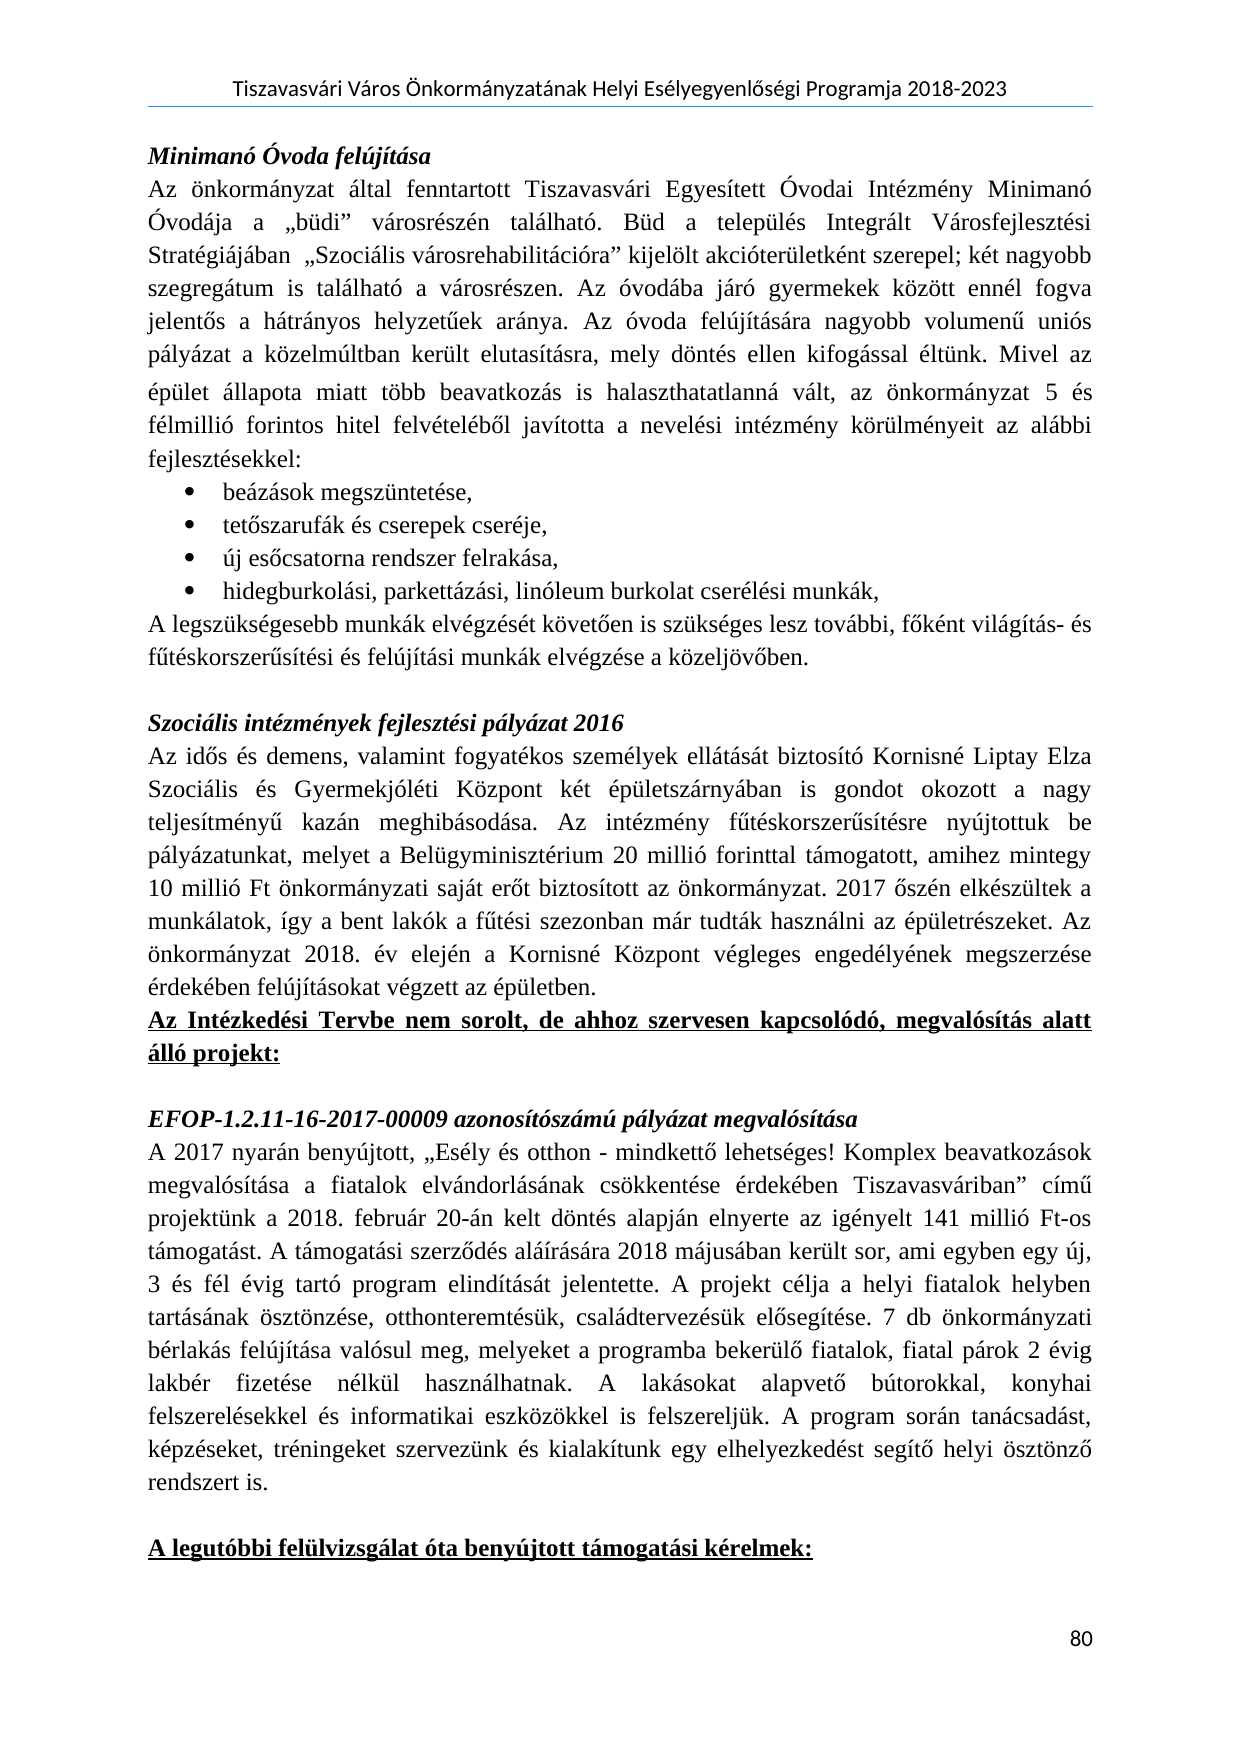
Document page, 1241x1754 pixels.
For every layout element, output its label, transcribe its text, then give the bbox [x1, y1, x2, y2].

text Az önkormányzat által fenntartott Tiszavasvári Egyesített Óvodai Intézmény Minimanó Óvodája a „büdi” városrészén található. Büd a település Integrált Városfejlesztési Stratégiájában „Szociális városrehabilitációra” kijelölt akcióterületként szerepel; két nagyobb szegregátum is található a városrészen. Az óvodába járó gyermekek között ennél fogva jelentős a hátrányos helyzetűek aránya. Az óvoda felújítására nagyobb volumenű uniós pályázat a közelmúltban került elutasításra, mely döntés ellen kifogással éltünk. Mivel az épület állapota miatt több beavatkozás is halaszthatatlanná vált, az önkormányzat 5 és félmillió forintos hitel felvételéből javította a nevelési intézmény körülményeit az alábbi fejlesztésekkel: [148, 174, 1093, 472]
text Az Intézkedési Tervbe nem sorolt, de ahhoz szervesen kapcsolódó, megvalósítás alatt álló projekt: [148, 1005, 1093, 1067]
text Az idős és demens, valamint fogyatékos személyek ellátását biztosító Kornisné Liptay Elza Szociális és Gyermekjóléti Központ két épületszárnyában is gondot okozott a nagy teljesítményű kazán meghibásodása. Az intézmény fűtéskorszerűsítésre nyújtottuk be pályázatunkat, melyet a Belügyminisztérium 20 millió forinttal támogatott, amihez mintegy 10 millió Ft önkormányzati saját erőt biztosított az önkormányzat. 2017 őszén elkészültek a munkálatok, így a bent lakók a fűtési szezonban már tudták használni az épületrészeket. Az önkormányzat 2018. év elején a Kornisné Központ végleges engedélyének megszerzése érdekében felújításokat végzett az épületben. [148, 741, 1093, 1001]
list hidegburkolási, parkettázási, linóleum burkolat cserélési munkák, [185, 576, 1093, 604]
text A legutóbbi felülvizsgálat óta benyújtott támogatási kérelmek: [148, 1533, 1093, 1562]
text Minimanó Óvoda felújítása [148, 141, 1093, 170]
list tetőszarufák és cserepek cseréje, [185, 510, 1093, 538]
text Szociális intézmények fejlesztési pályázat 2016 [148, 708, 1093, 737]
text A 2017 nyarán benyújtott, „Esély és otthon - mindkettő lehetséges! Komplex beavatkozások megvalósítása a fiatalok elvándorlásának csökkentése érdekében Tiszavasváriban” című projektünk a 2018. február 20-án kelt döntés alapján elnyerte az igényelt 141 millió Ft-os támogatást. A támogatási szerződés aláírására 2018 májusában került sor, ami egyben egy új, 3 és fél évig tartó program elindítását jelentette. A projekt célja a helyi fiatalok helyben tartásának ösztönzése, otthonteremtésük, családtervezésük elősegítése. 7 db önkormányzati bérlakás felújítása valósul meg, melyeket a programba bekerülő fiatalok, fiatal párok 2 évig lakbér fizetése nélkül használhatnak. A lakásokat alapvető bútorokkal, konyhai felszerelésekkel és informatikai eszközökkel is felszereljük. A program során tanácsadást, képzéseket, tréningeket szervezünk és kialakítunk egy elhelyezkedést segítő helyi ösztönző rendszert is. [148, 1137, 1093, 1496]
list új esőcsatorna rendszer felrakása, [185, 543, 1093, 571]
text EFOP-1.2.11-16-2017-00009 azonosítószámú pályázat megvalósítása [148, 1104, 1093, 1133]
text A legszükségesebb munkák elvégzését követően is szükséges lesz további, főként világítás- és fűtéskorszerűsítési és felújítási munkák elvégzése a közeljövőben. [148, 609, 1093, 671]
list beázások megszüntetése, [185, 477, 1093, 505]
